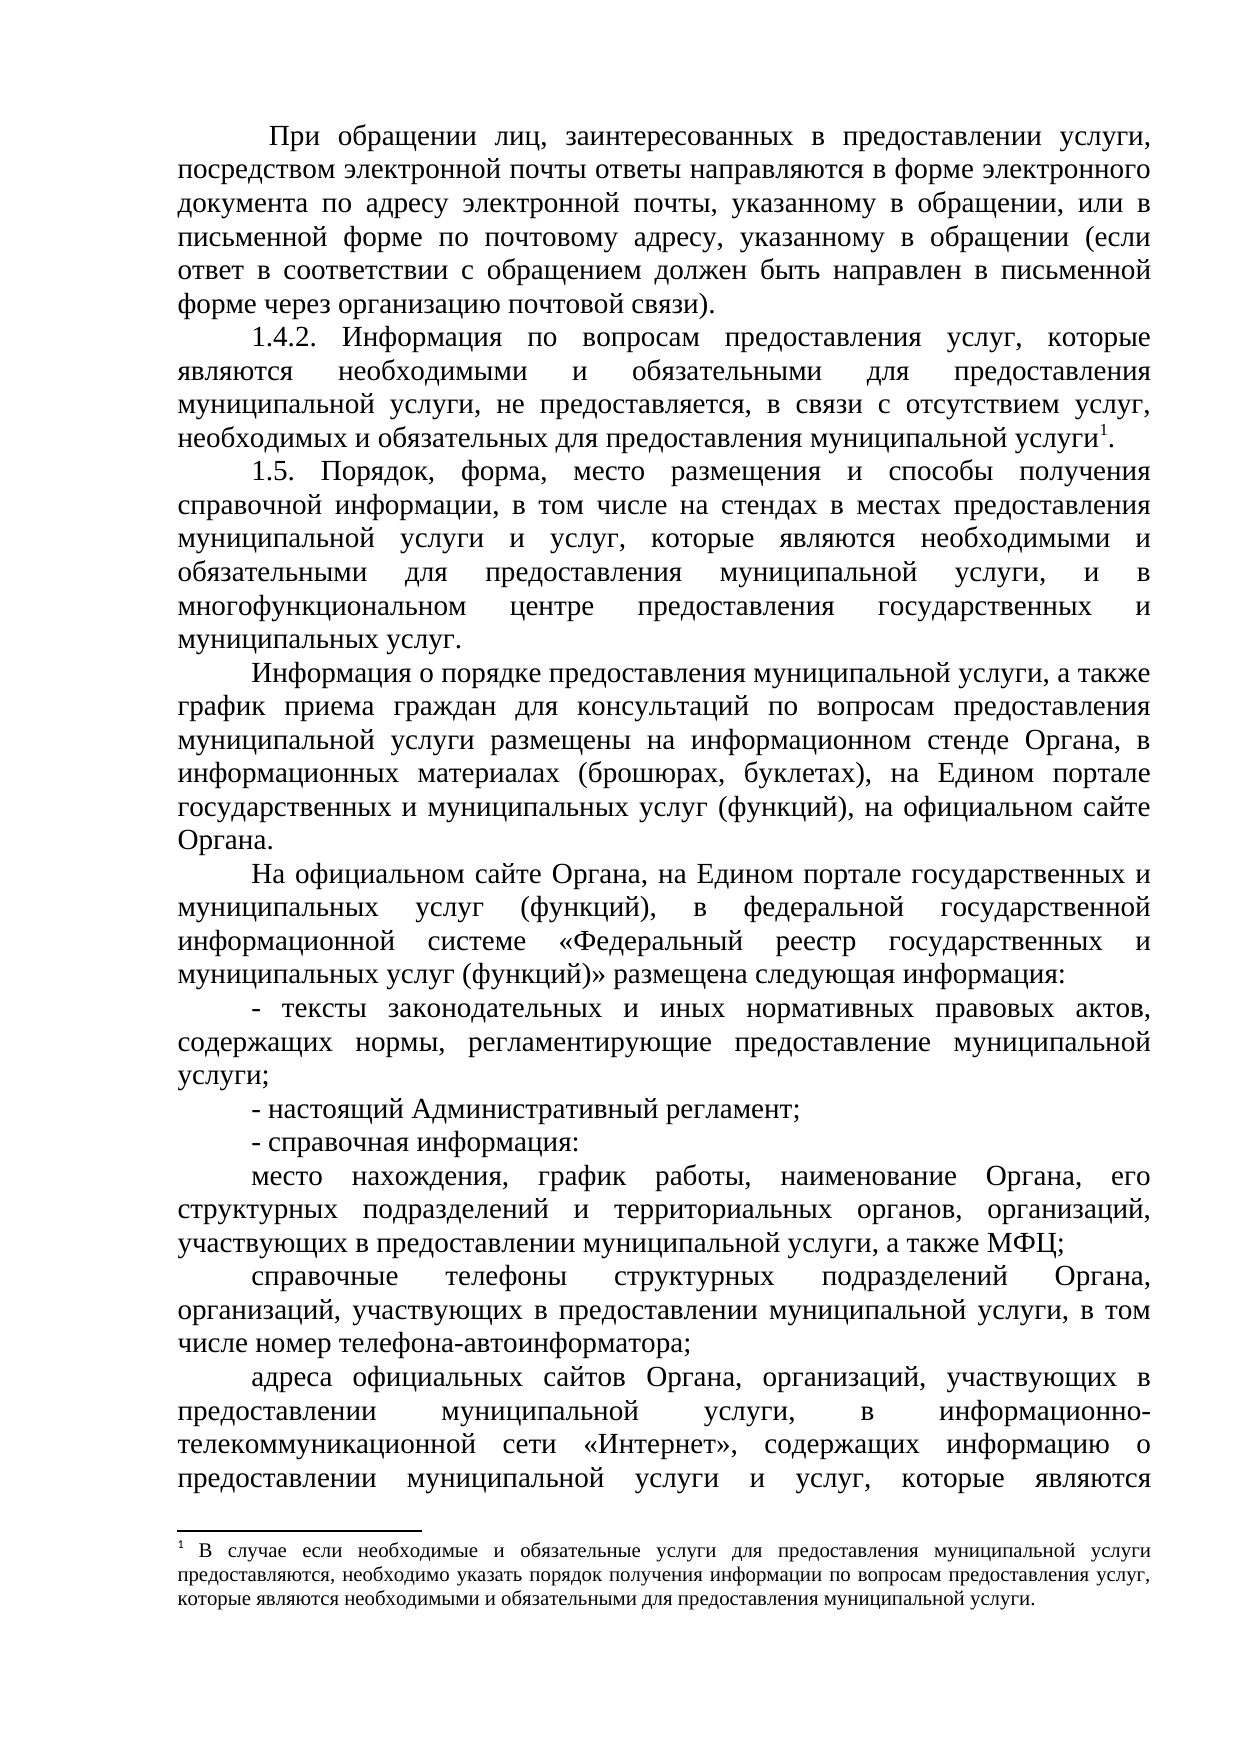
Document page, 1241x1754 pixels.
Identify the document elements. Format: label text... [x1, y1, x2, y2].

text Информация о порядке предоставления муниципальной услуги, а также график приема граждан для консультаций по вопросам предоставления муниципальной услуги размещены на информационном стенде Органа, в информационных материалах (брошюрах, буклетах), на Едином портале государственных и муниципальных услуг (функций), на официальном сайте Органа. [177, 655, 1152, 856]
text - справочная информация: [177, 1124, 1152, 1158]
text - тексты законодательных и иных нормативных правовых актов, содержащих нормы, регламентирующие предоставление муниципальной услуги; [177, 990, 1152, 1091]
text 1.5. Порядок, форма, место размещения и способы получения справочной информации, в том числе на стендах в местах предоставления муниципальной услуги и услуг, которые являются необходимыми и обязательными для предоставления муниципальной услуги, и в многофункциональном центре предоставления государственных и муниципальных услуг. [177, 453, 1152, 655]
text 1.4.2. Информация по вопросам предоставления услуг, которые являются необходимыми и обязательными для предоставления муниципальной услуги, не предоставляется, в связи с отсутствием услуг, необходимых и обязательных для предоставления муниципальной услуги. [177, 319, 1152, 453]
text справочные телефоны структурных подразделений Органа, организаций, участвующих в предоставлении муниципальной услуги, в том числе номер телефона-автоинформатора; [177, 1258, 1152, 1359]
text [177, 1359, 1152, 1493]
text На официальном сайте Органа, на Едином портале государственных и муниципальных услуг (функций), в федеральной государственной информационной системе «Федеральный реестр государственных и муниципальных услуг (функций)» размещена следующая информация: [177, 856, 1152, 990]
text - настоящий Административный регламент; [177, 1091, 1152, 1124]
text При обращении лиц, заинтересованных в предоставлении услуги, посредством электронной почты ответы направляются в форме электронного документа по адресу электронной почты, указанному в обращении, или в письменной форме по почтовому адресу, указанному в обращении (если ответ в соответствии с обращением должен быть направлен в письменной форме через организацию почтовой связи). [177, 118, 1152, 319]
text место нахождения, график работы, наименование Органа, его структурных подразделений и территориальных органов, организаций, участвующих в предоставлении муниципальной услуги, а также МФЦ; [177, 1158, 1152, 1258]
